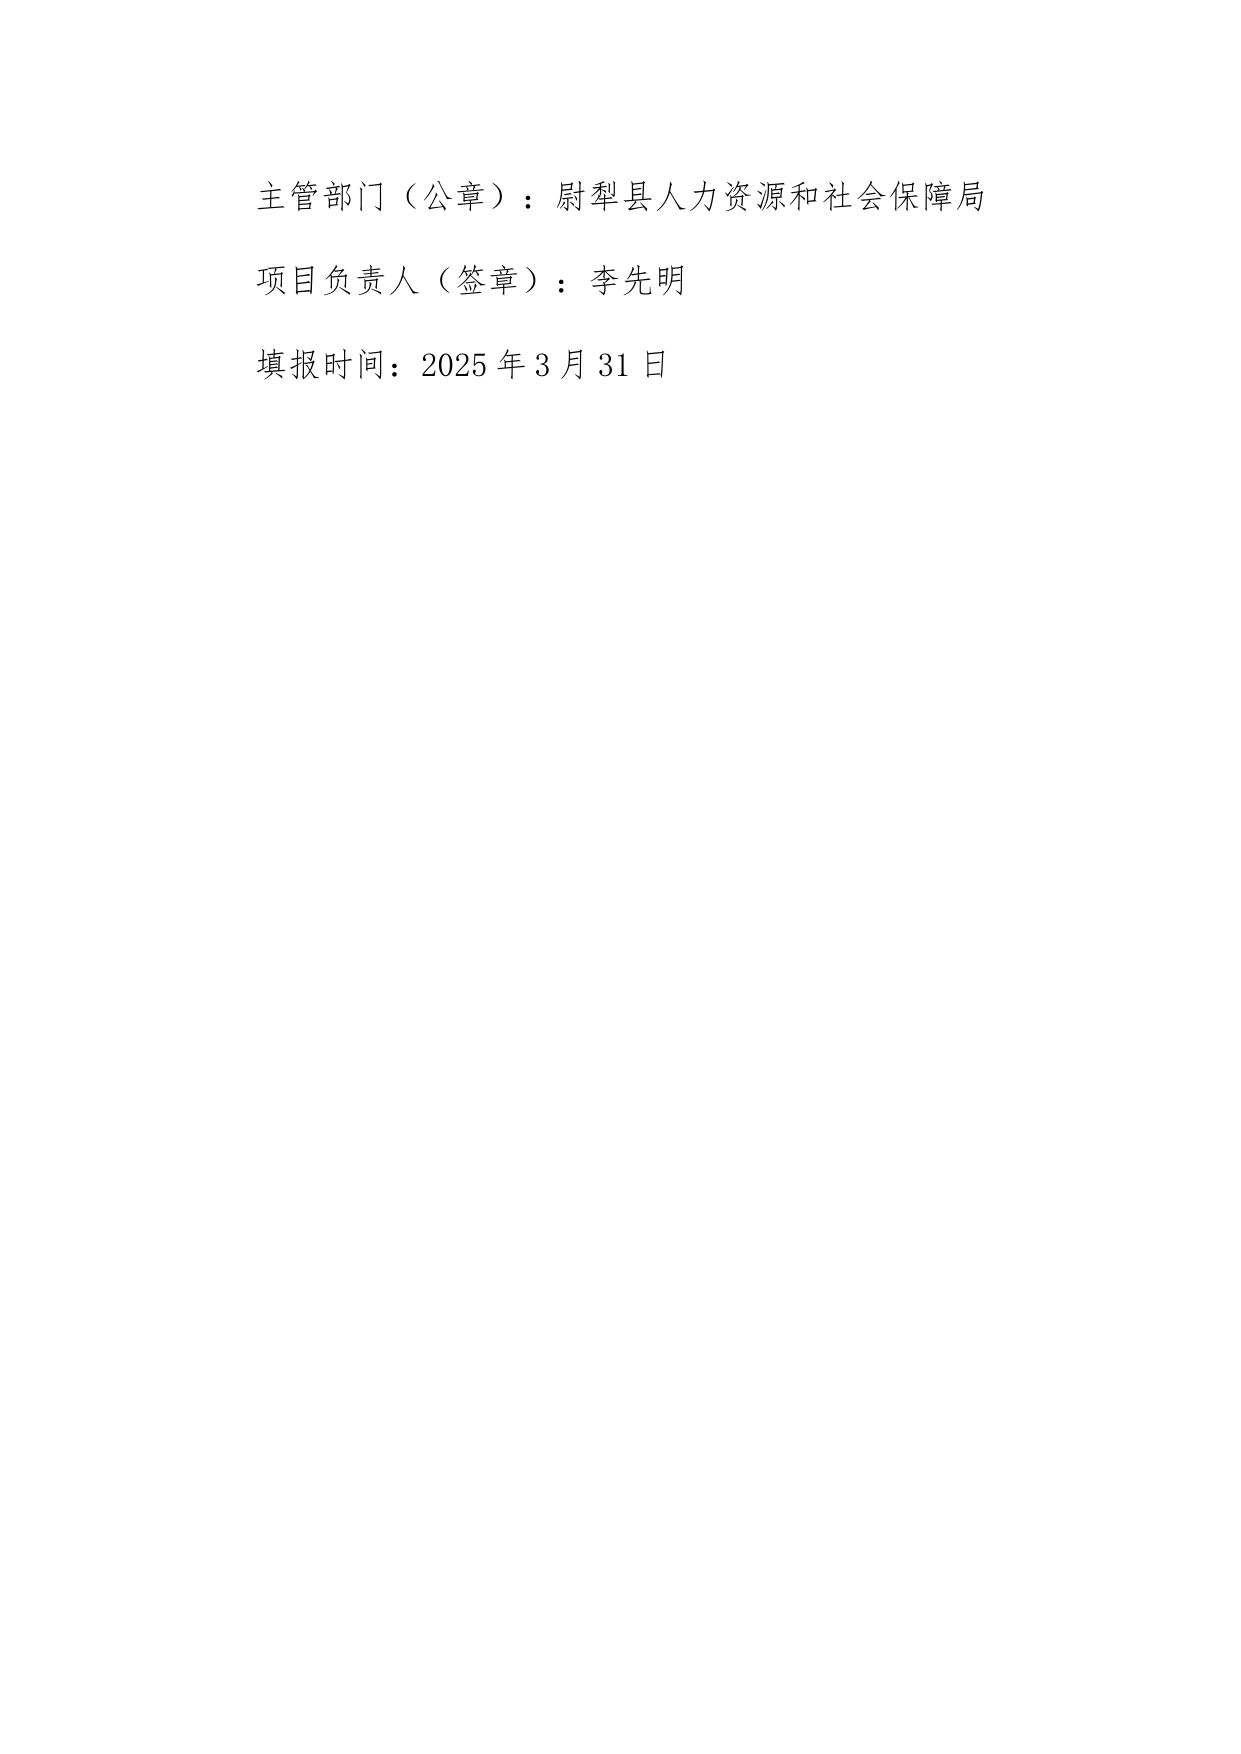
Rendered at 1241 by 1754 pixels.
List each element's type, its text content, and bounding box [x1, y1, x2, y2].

text 主管部门（公章）：尉犁县人力资源和社会保障局 [187, 162, 1053, 227]
text 填报时间：2025年3月31日 [187, 330, 1053, 395]
text 项目负责人（签章）：李先明 [187, 246, 1053, 311]
